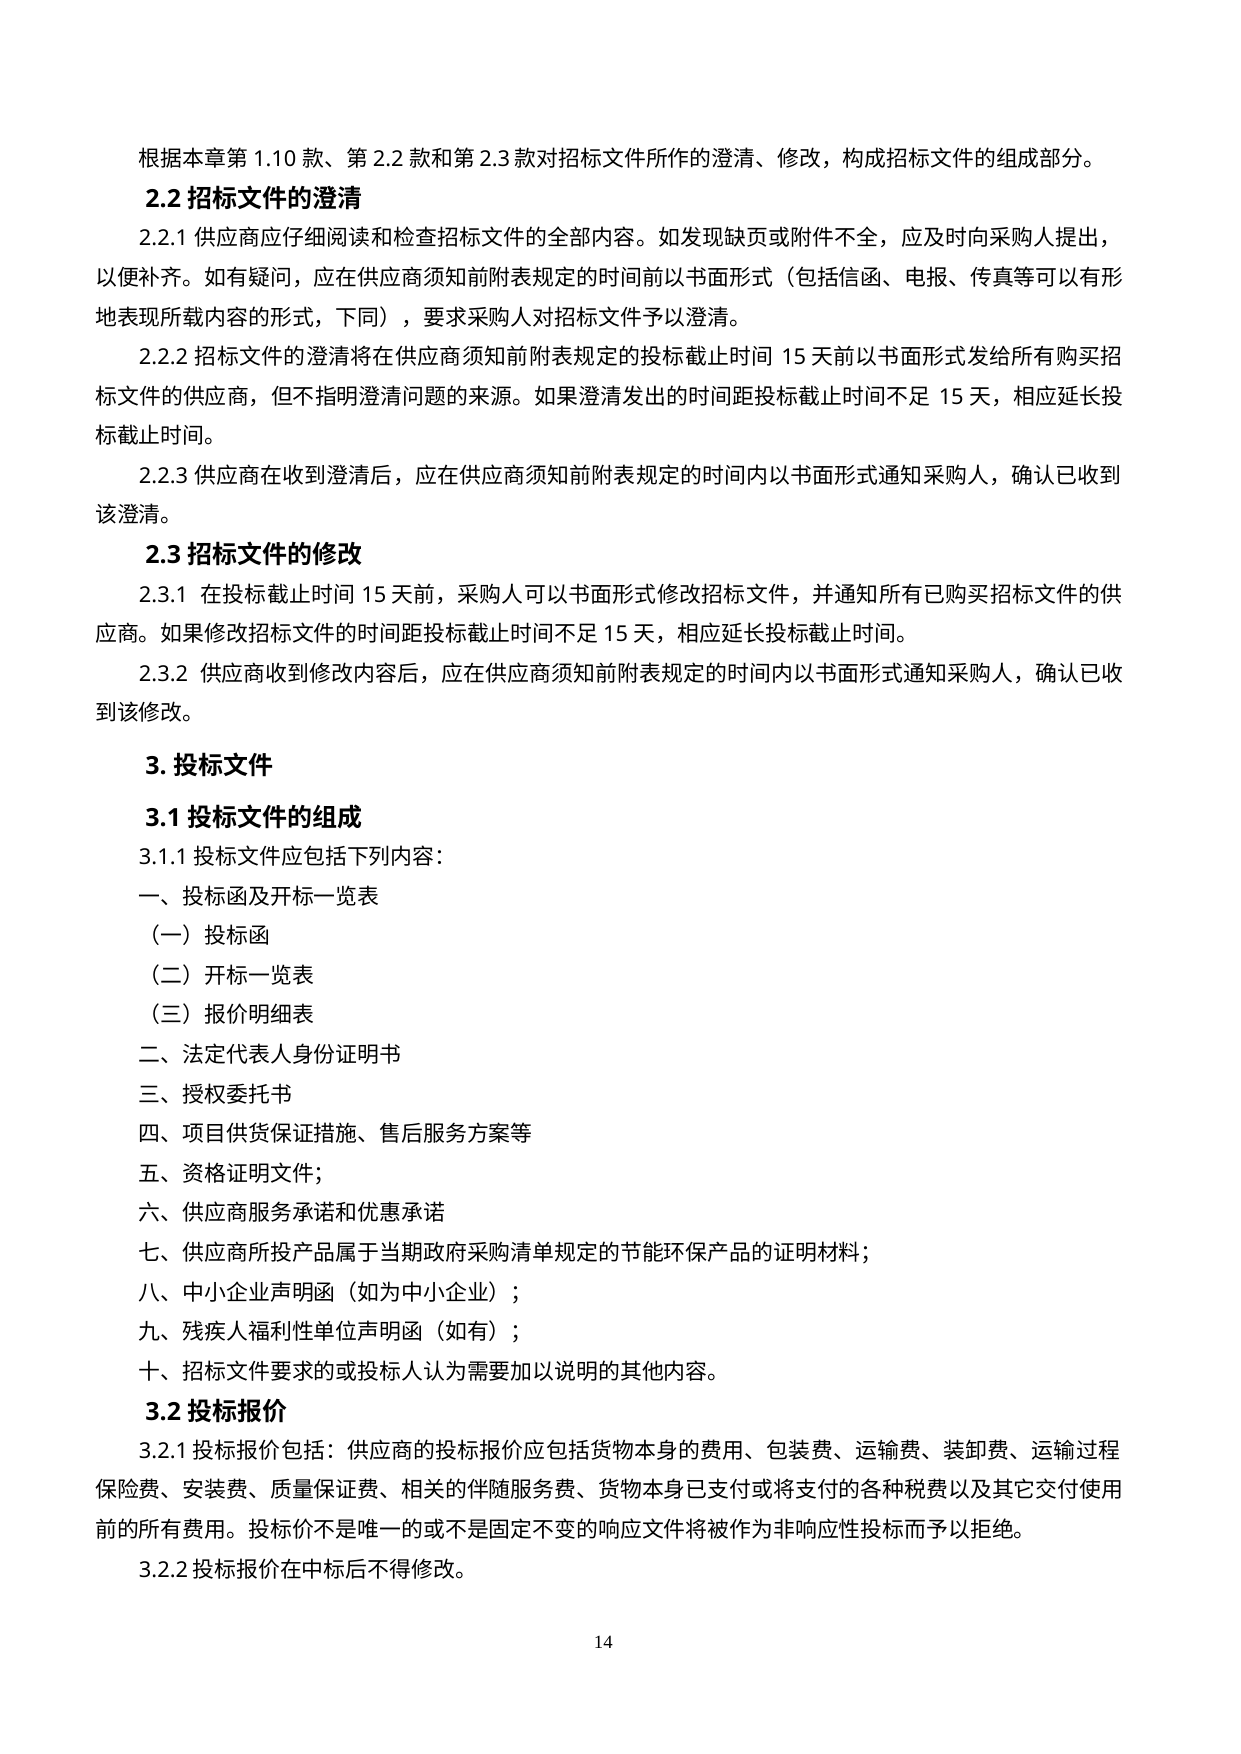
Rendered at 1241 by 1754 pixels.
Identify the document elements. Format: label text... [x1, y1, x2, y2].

text （二）开标一览表 [95, 954, 1124, 993]
text 3.1 投标文件的组成 [95, 796, 1124, 835]
text 三、授权委托书 [95, 1073, 1124, 1112]
text （三）报价明细表 [95, 993, 1124, 1033]
title 3. 投标文件 [95, 743, 1231, 783]
text 五、资格证明文件； [95, 1152, 1124, 1191]
text 八、中小企业声明函（如为中小企业）； [95, 1271, 1124, 1310]
text 四、项目供货保证措施、售后服务方案等 [95, 1112, 1124, 1152]
text 九、残疾人福利性单位声明函（如有）； [95, 1310, 1124, 1350]
text 2.3.2 供应商收到修改内容后，应在供应商须知前附表规定的时间内以书面形式通知采购人，确认已收到该修改。 [95, 652, 1124, 731]
text 十、招标文件要求的或投标人认为需要加以说明的其他内容。 [95, 1350, 1124, 1389]
text （一）投标函 [95, 914, 1124, 954]
text 2.2 招标文件的澄清 [95, 177, 1124, 216]
text 2.3 招标文件的修改 [95, 533, 1124, 573]
text 六、供应商服务承诺和优惠承诺 [95, 1191, 1124, 1231]
text 七、供应商所投产品属于当期政府采购清单规定的节能环保产品的证明材料； [95, 1231, 1124, 1271]
text 二、法定代表人身份证明书 [95, 1033, 1124, 1073]
text 一、投标函及开标一览表 [95, 875, 1124, 914]
text 2.2.2 招标文件的澄清将在供应商须知前附表规定的投标截止时间15天前以书面形式发给所有购买招标文件的供应商，但不指明澄清问题的来源。如果澄清发出的时间距投标截止时间不足 15 天，相应延长投标截止时间。 [95, 335, 1124, 454]
text 2.2.1 供应商应仔细阅读和检查招标文件的全部内容。如发现缺页或附件不全，应及时向采购人提出，以便补齐。如有疑问，应在供应商须知前附表规定的时间前以书面形式（包括信函、电报、传真等可以有形地表现所载内容的形式，下同），要求采购人对招标文件予以澄清。 [95, 216, 1124, 335]
text 3.2.2投标报价在中标后不得修改。 [95, 1548, 1124, 1587]
text 根据本章第 1.10 款、第 2.2 款和第2.3款对招标文件所作的澄清、修改，构成招标文件的组成部分。 [95, 137, 1124, 177]
text 3.1.1 投标文件应包括下列内容： [95, 835, 1124, 875]
text 2.3.1 在投标截止时间 15天前，采购人可以书面形式修改招标文件，并通知所有已购买招标文件的供应商。如果修改招标文件的时间距投标截止时间不足 15 天，相应延长投标截止时间。 [95, 573, 1124, 652]
text 3.2.1投标报价包括：供应商的投标报价应包括货物本身的费用、包装费、运输费、装卸费、运输过程保险费、安装费、质量保证费、相关的伴随服务费、货物本身已支付或将支付的各种税费以及其它交付使用前的所有费用。投标价不是唯一的或不是固定不变的响应文件将被作为非响应性投标而予以拒绝。 [95, 1429, 1124, 1548]
text 3.2 投标报价 [95, 1389, 1124, 1429]
text 2.2.3 供应商在收到澄清后，应在供应商须知前附表规定的时间内以书面形式通知采购人，确认已收到该澄清。 [95, 454, 1124, 533]
